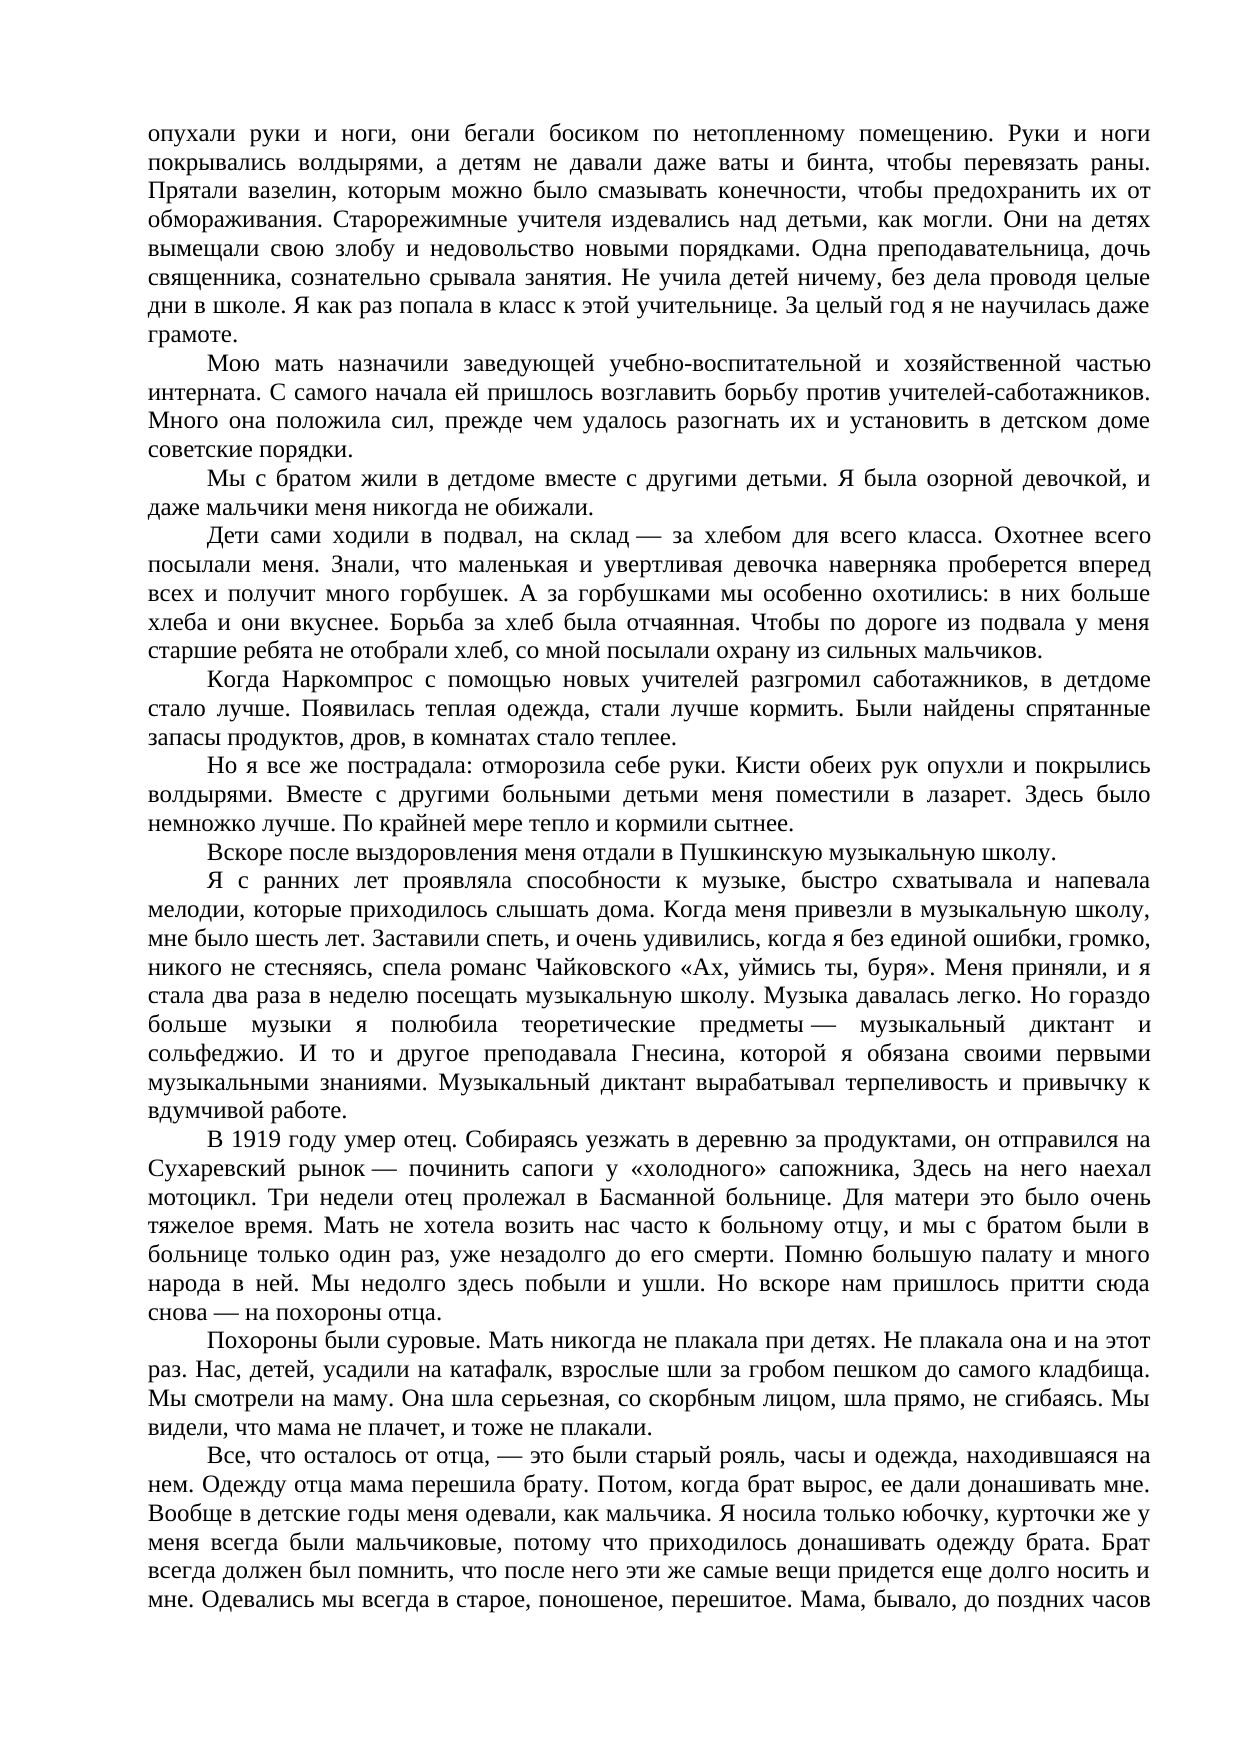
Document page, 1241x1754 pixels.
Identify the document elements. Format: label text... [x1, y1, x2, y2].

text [148, 118, 1152, 348]
text Мою мать назначили заведующей учебно-воспитательной и хозяйственной частью интерната. С самого начала ей пришлось возглавить борьбу против учителей-саботажников. Много она положила сил, прежде чем удалось разогнать их и установить в детском доме советские порядки. [148, 348, 1152, 463]
text Похороны были суровые. Мать никогда не плакала при детях. Не плакала она и на этот раз. Нас, детей, усадили на катафалк, взрослые шли за гробом пешком до самого кладбища. Мы смотрели на маму. Она шла серьезная, со скорбным лицом, шла прямо, не сгибаясь. Мы видели, что мама не плачет, и тоже не плакали. [148, 1326, 1152, 1441]
text Когда Наркомпрос с помощью новых учителей разгромил саботажников, в детдоме стало лучше. Появилась теплая одежда, стали лучше кормить. Были найдены спрятанные запасы продуктов, дров, в комнатах стало теплее. [148, 664, 1152, 751]
text Но я все же пострадала: отморозила себе руки. Кисти обеих рук опухли и покрылись волдырями. Вместе с другими больными детьми меня поместили в лазарет. Здесь было немножко лучше. По крайней мере тепло и кормили сытнее. [148, 751, 1152, 837]
text Мы с братом жили в детдоме вместе с другими детьми. Я была озорной девочкой, и даже мальчики меня никогда не обижали. [148, 463, 1152, 521]
text Дети сами ходили в подвал, на склад — за хлебом для всего класса. Охотнее всего посылали меня. Знали, что маленькая и увертливая девочка наверняка проберется вперед всех и получит много горбушек. А за горбушками мы особенно охотились: в них больше хлеба и они вкуснее. Борьба за хлеб была отчаянная. Чтобы по дороге из подвала у меня старшие ребята не отобрали хлеб, со мной посылали охрану из сильных мальчиков. [148, 521, 1152, 664]
text В 1919 году умер отец. Собираясь уезжать в деревню за продуктами, он отправился на Сухаревский рынок — починить сапоги у «холодного» сапожника, Здесь на него наехал мотоцикл. Три недели отец пролежал в Басманной больнице. Для матери это было очень тяжелое время. Мать не хотела возить нас часто к больному отцу, и мы с братом были в больнице только один раз, уже незадолго до его смерти. Помню большую палату и много народа в ней. Мы недолго здесь побыли и ушли. Но вскоре нам пришлось притти сюда снова — на похороны отца. [148, 1124, 1152, 1326]
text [148, 1441, 1152, 1613]
text Вскоре после выздоровления меня отдали в Пушкинскую музыкальную школу. [148, 837, 1152, 866]
text Я с ранних лет проявляла способности к музыке, быстро схватывала и напевала мелодии, которые приходилось слышать дома. Когда меня привезли в музыкальную школу, мне было шесть лет. Заставили спеть, и очень удивились, когда я без единой ошибки, громко, никого не стесняясь, спела романс Чайковского «Ах, уймись ты, буря». Меня приняли, и я стала два раза в неделю посещать музыкальную школу. Музыка давалась легко. Но гораздо больше музыки я полюбила теоретические предметы — музыкальный диктант и сольфеджио. И то и другое преподавала Гнесина, которой я обязана своими первыми музыкальными знаниями. Музыкальный диктант вырабатывал терпеливость и привычку к вдумчивой работе. [148, 866, 1152, 1124]
